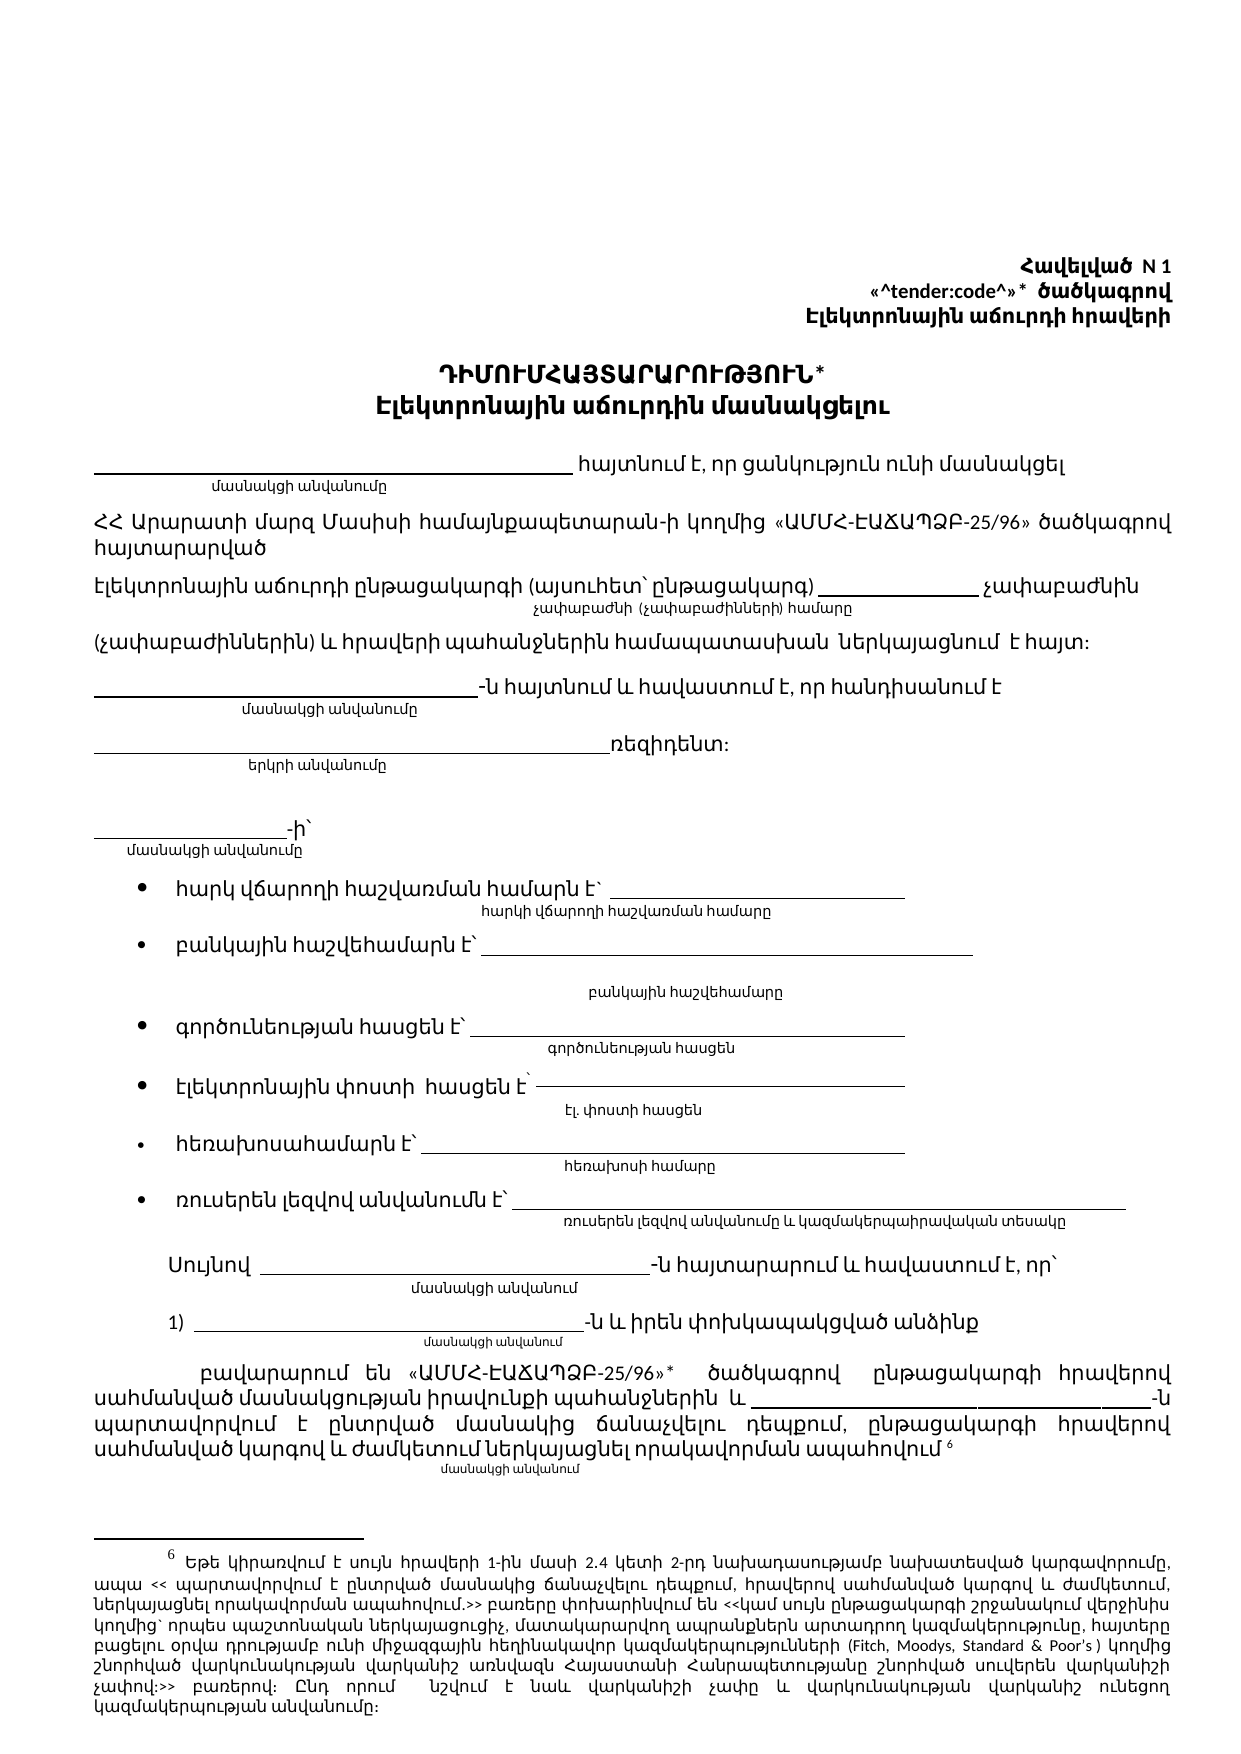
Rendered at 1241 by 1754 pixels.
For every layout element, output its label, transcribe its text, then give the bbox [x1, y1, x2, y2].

text մասնակցի անվանումը [94, 841, 1171, 872]
text էլեկտրոնային աճուրդի ընթացակարգի (այսուհետ՝ ընթացակարգ) չափաբաժնին [94, 573, 1171, 599]
text (չափաբաժիններին) և հրավերի պահանջներին համապատասխան ներկայացնում է հայտ: [94, 629, 1171, 655]
text «^tender:code^»* ծածկագրով [94, 278, 1171, 304]
list հարկ վճարողի հաշվառման համարն է` [138, 872, 1171, 902]
text ՀՀ Արարատի մարզ Մասիսի համայնքապետարան-ի կողմից «ԱՄՄՀ-ԷԱՃԱՊՁԲ-25/96» ծածկագրով հայտարարված [94, 507, 1171, 561]
list գործունեության հասցեն է՝ [138, 1014, 1171, 1040]
text հարկի վճարողի հաշվառման համարը [94, 902, 1171, 933]
text ռուսերեն լեզվով անվանումը և կազմակերպաիրավական տեսակը [94, 1213, 1171, 1243]
list բանկային հաշվեհամարն է՝ [138, 933, 1171, 983]
text Սույնով -ն հայտարարում և հավաստում է, որ՝ [94, 1248, 1171, 1279]
text -ի՝ [94, 816, 1171, 841]
text գործունեության հասցեն [94, 1040, 1171, 1070]
text մասնակցի անվանում [94, 1335, 1171, 1360]
text ռեզիդենտ: [94, 731, 1171, 756]
list հեռախոսահամարն է՝ [138, 1131, 1171, 1157]
text 1) -ն և իրեն փոխկապակցված անձինք [94, 1309, 1171, 1335]
list էլեկտրոնային փոստի հասցեն է՝ [138, 1070, 1171, 1101]
text մասնակցի անվանում [94, 1462, 1171, 1487]
text երկրի անվանումը [94, 756, 1171, 787]
subtitle Էլեկտրոնային աճուրդին մասնակցելու [94, 390, 1171, 421]
text չափաբաժնի (չափաբաժինների) համարը [94, 599, 1171, 629]
text էլ. փոստի հասցեն [94, 1101, 1171, 1131]
text մասնակցի անվանում [94, 1279, 1171, 1309]
text բանկային հաշվեհամարը [94, 983, 1171, 1014]
text -ն հայտնում և հավաստում է, որ հանդիսանում է [94, 670, 1171, 701]
text ԴԻՄՈՒՄՀԱՅՏԱՐԱՐՈՒԹՅՈՒՆ* [94, 360, 1171, 390]
text բավարարում են «ԱՄՄՀ-ԷԱՃԱՊՁԲ-25/96»* ծածկագրով ընթացակարգի հրավերով սահմանված մասնակցության իրավունքի պահանջներին և -ն պարտավորվում է ընտրված մասնակից ճանաչվելու դեպքում, ընթացակարգի հրավերով սահմանված կարգով և ժամկետում ներկայացնել որակավորման ապահովում [94, 1360, 1171, 1462]
list ռուսերեն լեզվով անվանումն է՝ [138, 1187, 1171, 1213]
text մասնակցի անվանումը [94, 701, 1171, 731]
text Հավելված N 1 [94, 253, 1171, 278]
text հեռախոսի համարը [462, 1157, 1171, 1187]
text հայտնում է, որ ցանկություն ունի մասնակցել [94, 451, 1171, 477]
text Էլեկտրոնային աճուրդի հրավերի [94, 304, 1171, 329]
text մասնակցի անվանումը [94, 477, 1171, 507]
